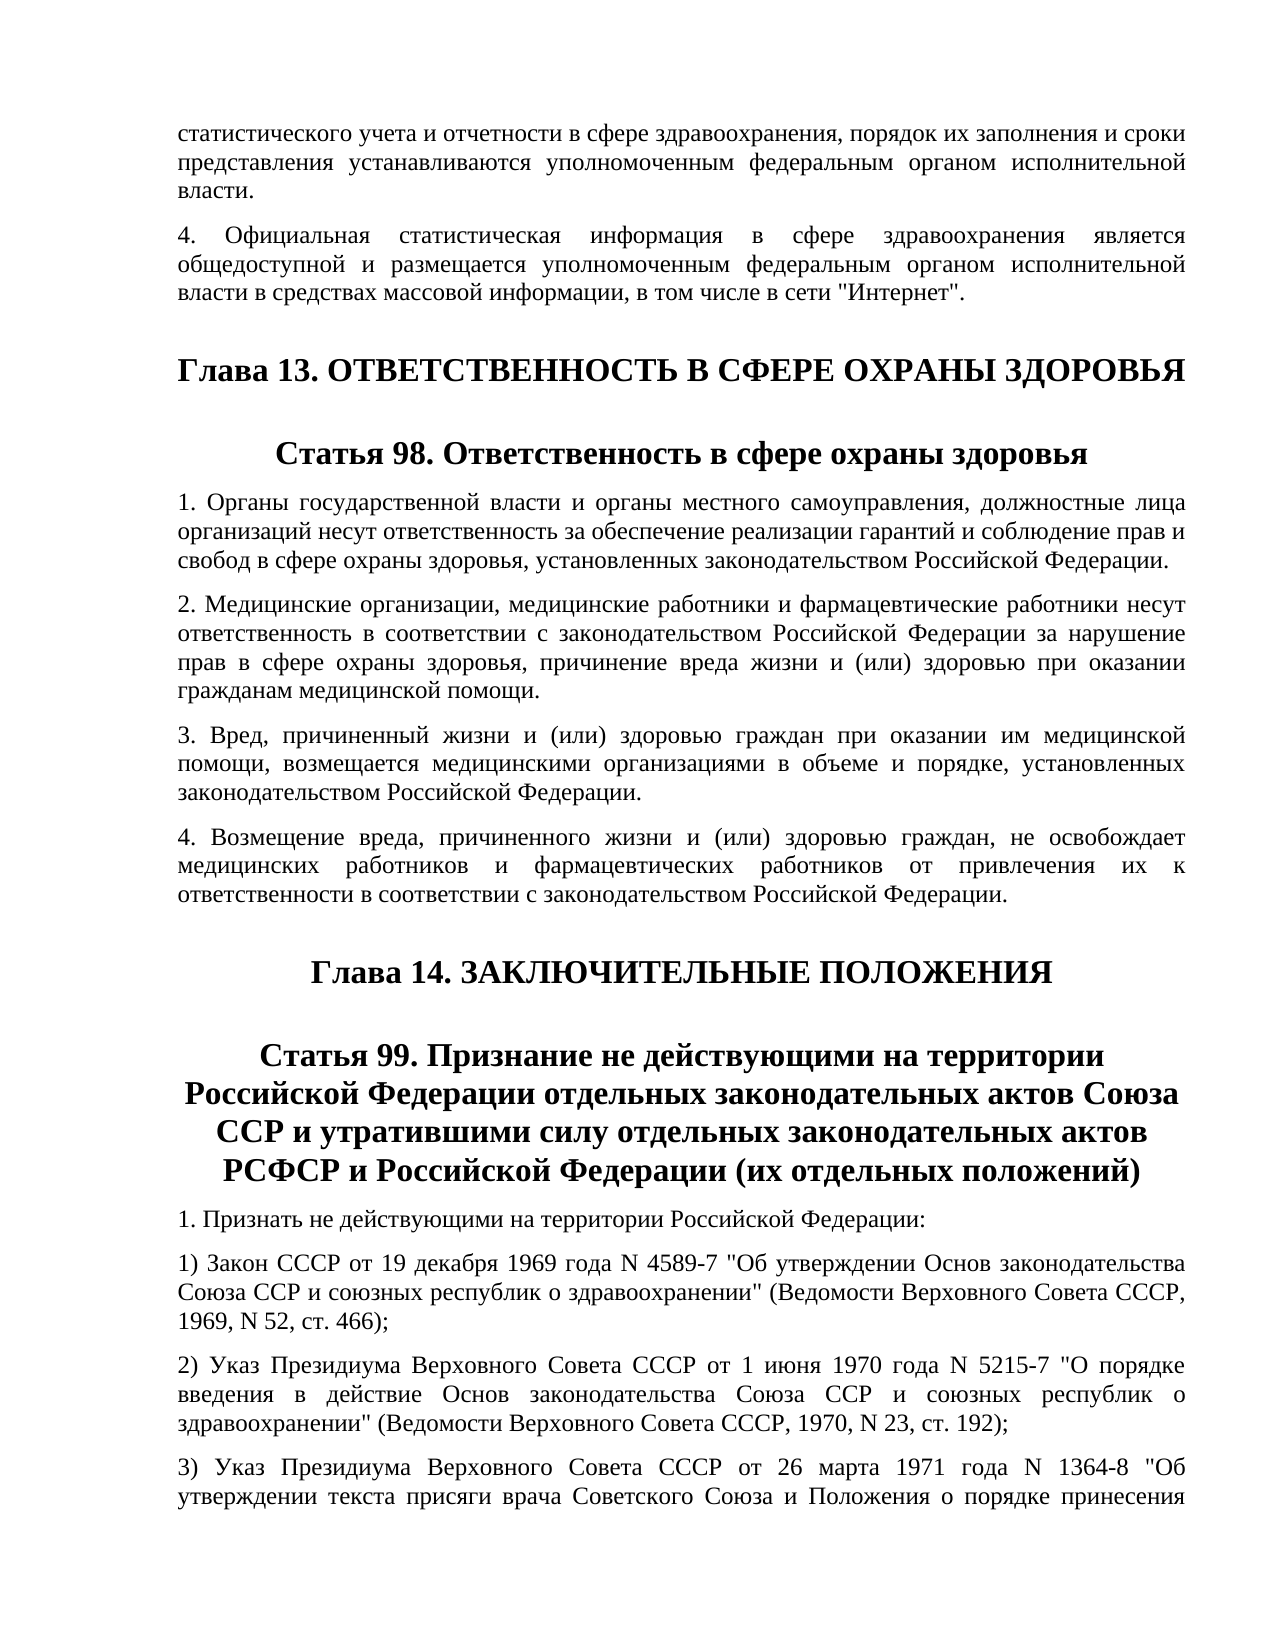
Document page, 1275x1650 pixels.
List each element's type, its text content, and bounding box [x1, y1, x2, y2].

text 3. Вред, причиненный жизни и (или) здоровью граждан при оказании им медицинской помощи, возмещается медицинскими организациями в объеме и порядке, установленных законодательством Российской Федерации. [177, 720, 1186, 806]
text 4. Официальная статистическая информация в сфере здравоохранения является общедоступной и размещается уполномоченным федеральным органом исполнительной власти в средствах массовой информации, в том числе в сети "Интернет". [177, 220, 1186, 306]
text Статья 99. Признание не действующими на территории Российской Федерации отдельных законодательных актов Союза ССР и утратившими силу отдельных законодательных актов РСФСР и Российской Федерации (их отдельных положений) [177, 1035, 1186, 1188]
text Глава 14. ЗАКЛЮЧИТЕЛЬНЫЕ ПОЛОЖЕНИЯ [177, 952, 1186, 991]
text Статья 98. Ответственность в сфере охраны здоровья [177, 433, 1186, 472]
text Глава 13. ОТВЕТСТВЕННОСТЬ В СФЕРЕ ОХРАНЫ ЗДОРОВЬЯ [177, 351, 1186, 389]
text 1) Закон СССР от 19 декабря 1969 года N 4589-7 "Об утверждении Основ законодательства Союза ССР и союзных республик о здравоохранении" (Ведомости Верховного Совета СССР, 1969, N 52, ст. 466); [177, 1248, 1186, 1334]
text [177, 1452, 1186, 1509]
text 2) Указ Президиума Верховного Совета СССР от 1 июня 1970 года N 5215-7 "О порядке введения в действие Основ законодательства Союза ССР и союзных республик о здравоохранении" (Ведомости Верховного Совета СССР, 1970, N 23, ст. 192); [177, 1350, 1186, 1436]
text 1. Органы государственной власти и органы местного самоуправления, должностные лица организаций несут ответственность за обеспечение реализации гарантий и соблюдение прав и свобод в сфере охраны здоровья, установленных законодательством Российской Федерации. [177, 487, 1186, 573]
text 1. Признать не действующими на территории Российской Федерации: [177, 1204, 1186, 1233]
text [177, 118, 1186, 204]
text 2. Медицинские организации, медицинские работники и фармацевтические работники несут ответственность в соответствии с законодательством Российской Федерации за нарушение прав в сфере охраны здоровья, причинение вреда жизни и (или) здоровью при оказании гражданам медицинской помощи. [177, 589, 1186, 704]
text 4. Возмещение вреда, причиненного жизни и (или) здоровью граждан, не освобождает медицинских работников и фармацевтических работников от привлечения их к ответственности в соответствии с законодательством Российской Федерации. [177, 822, 1186, 908]
